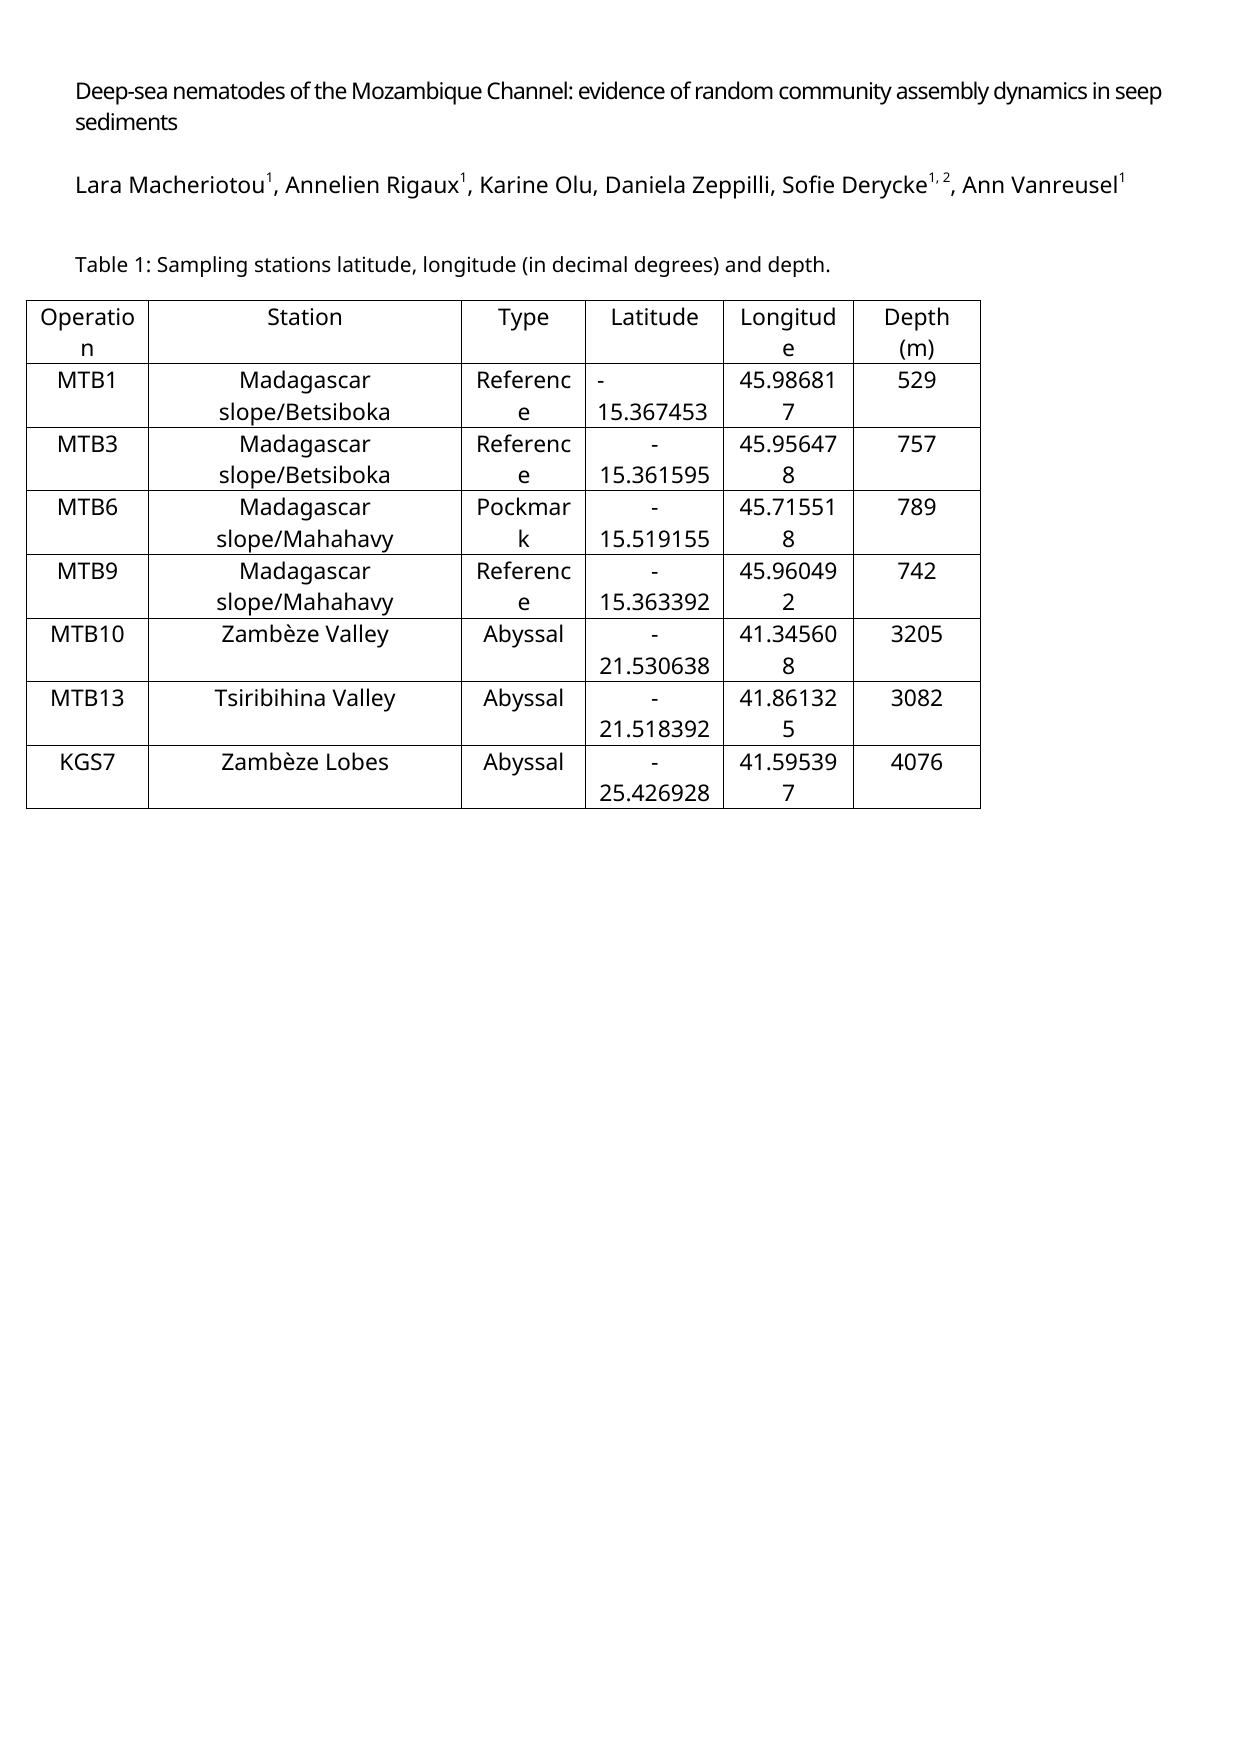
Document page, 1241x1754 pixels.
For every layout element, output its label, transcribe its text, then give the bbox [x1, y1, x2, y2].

table_cell -15.519155 [586, 491, 723, 554]
text Lara Macheriotou1, Annelien Rigaux1, Karine Olu, Daniela Zeppilli, Sofie Derycke1, 2, Ann Vanreusel1 [75, 169, 1165, 200]
table_cell 529 [854, 364, 980, 427]
table_cell Reference [462, 428, 585, 490]
text Table 1: Sampling stations latitude, longitude (in decimal degrees) and depth. [75, 250, 1165, 279]
table_cell 3205 [854, 619, 980, 681]
table_cell 45.715518 [724, 491, 853, 554]
table_cell Tsiribihina Valley [149, 682, 461, 744]
table_header Station [149, 301, 461, 363]
table_cell MTB3 [27, 428, 148, 490]
table_cell -21.518392 [586, 682, 723, 744]
table_cell 45.956478 [724, 428, 853, 490]
table_cell Madagascar slope/Betsiboka [149, 428, 461, 490]
table_cell -15.361595 [586, 428, 723, 490]
table_cell Reference [462, 364, 585, 427]
table_cell Zambèze Valley [149, 619, 461, 681]
table_header Operation [27, 301, 148, 363]
table_cell 41.345608 [724, 619, 853, 681]
table_cell MTB10 [27, 619, 148, 681]
table_cell 4076 [854, 746, 980, 808]
table_cell Reference [462, 555, 585, 617]
table_header Type [462, 301, 585, 363]
table_cell KGS7 [27, 746, 148, 808]
table_cell 742 [854, 555, 980, 617]
table_cell MTB9 [27, 555, 148, 617]
table_cell 45.986817 [724, 364, 853, 427]
table_cell -15.363392 [586, 555, 723, 617]
table_header Latitude [586, 301, 723, 363]
table_cell 41.861325 [724, 682, 853, 744]
table_cell -25.426928 [586, 746, 723, 808]
table_cell Madagascar slope/Betsiboka [149, 364, 461, 427]
table_cell 41.595397 [724, 746, 853, 808]
table_cell 3082 [854, 682, 980, 744]
table_header Depth (m) [854, 301, 980, 363]
table_cell 45.960492 [724, 555, 853, 617]
table_header Longitude [724, 301, 853, 363]
table_cell 789 [854, 491, 980, 554]
table_cell Abyssal [462, 746, 585, 808]
table_cell MTB1 [27, 364, 148, 427]
table_cell Pockmark [462, 491, 585, 554]
table_cell Abyssal [462, 682, 585, 744]
table_cell MTB6 [27, 491, 148, 554]
table_cell -21.530638 [586, 619, 723, 681]
table_cell Zambèze Lobes [149, 746, 461, 808]
table_cell Madagascar slope/Mahahavy [149, 491, 461, 554]
table_cell Abyssal [462, 619, 585, 681]
table_cell 757 [854, 428, 980, 490]
table_cell -15.367453 [586, 364, 723, 427]
table_cell Madagascar slope/Mahahavy [149, 555, 461, 617]
table_cell MTB13 [27, 682, 148, 744]
text Deep-sea nematodes of the Mozambique Channel: evidence of random community assembly dynamics in seep sediments [75, 75, 1165, 137]
